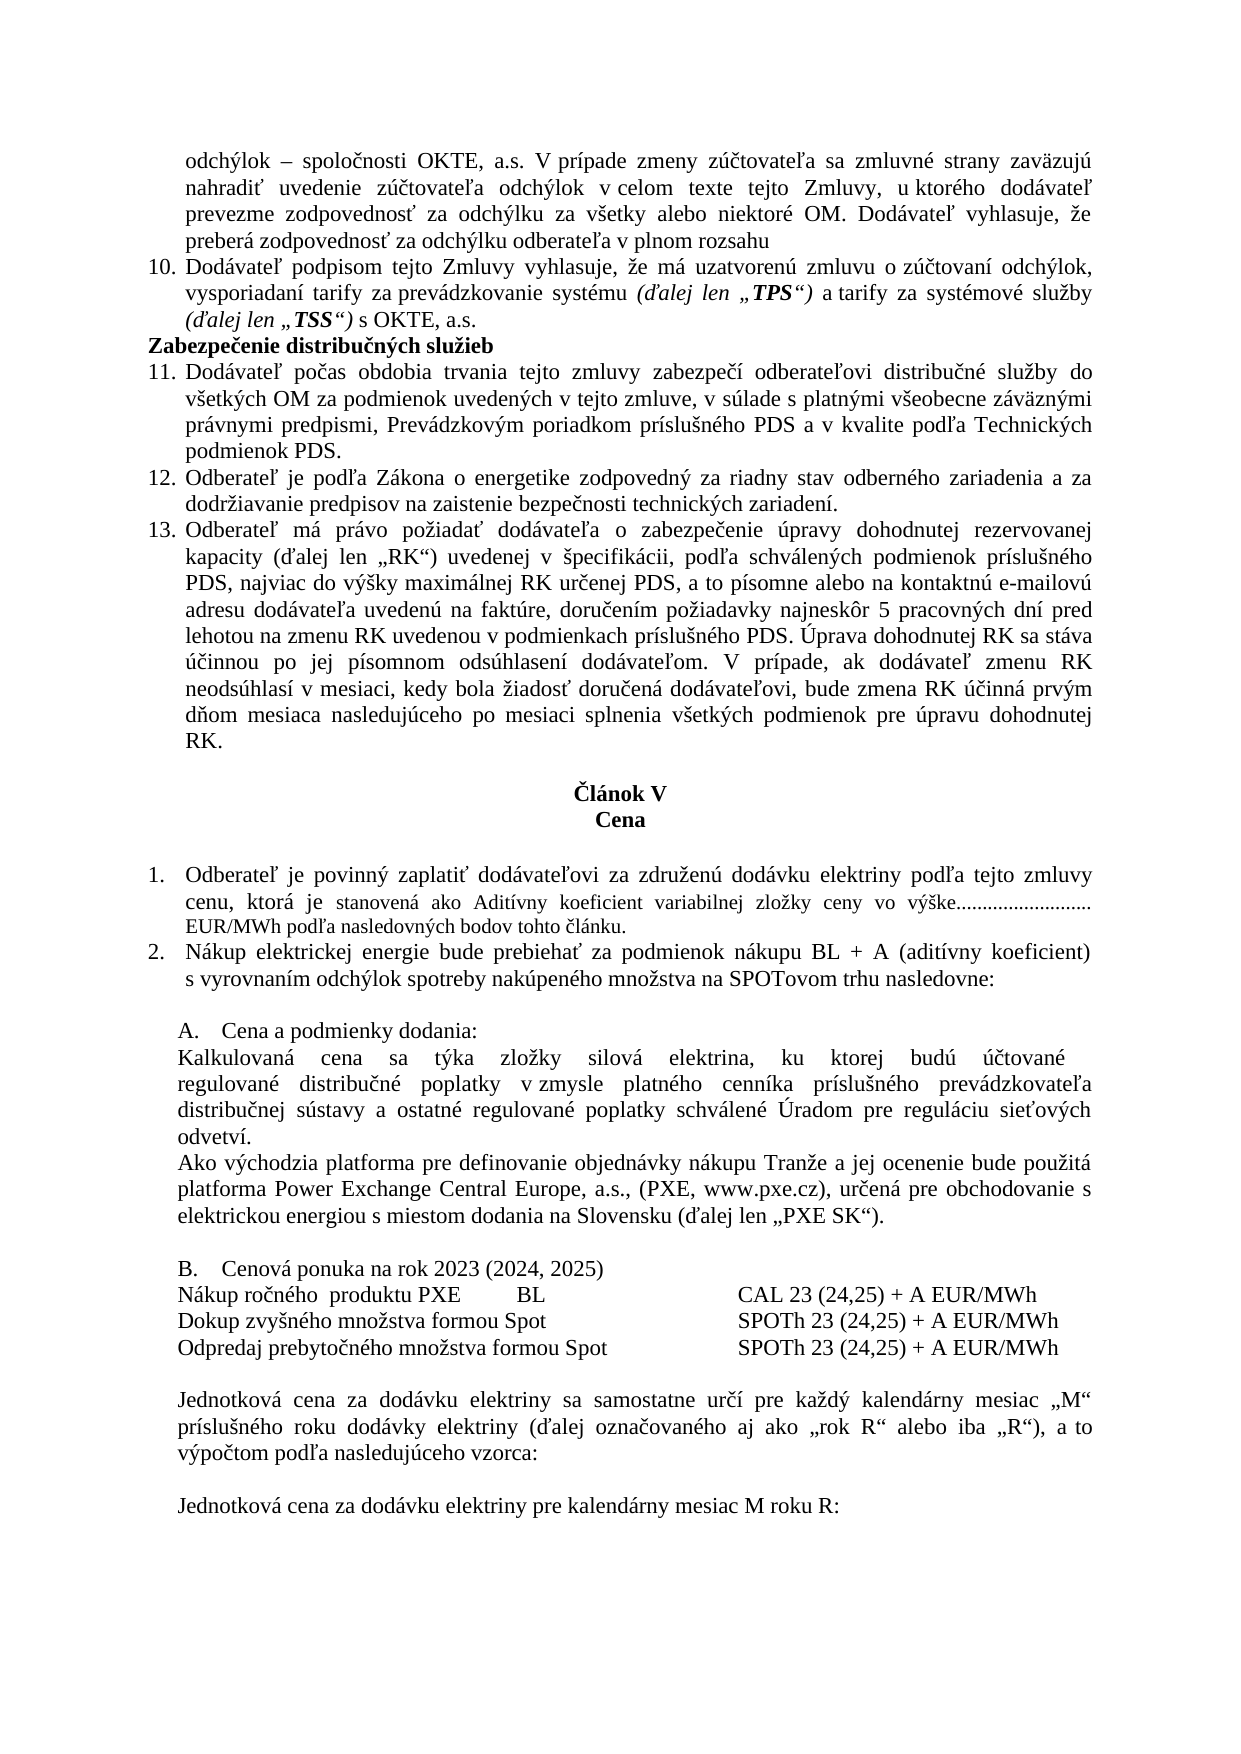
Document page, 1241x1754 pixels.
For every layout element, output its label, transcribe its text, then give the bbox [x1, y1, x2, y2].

list Cenová ponuka na rok 2023 (2024, 2025) [177, 1254, 1093, 1281]
text Jednotková cena za dodávku elektriny pre kalendárny mesiac M roku R: [177, 1492, 1093, 1518]
list Odberateľ je podľa Zákona o energetike zodpovedný za riadny stav odberného zariadenia a za dodržiavanie predpisov na zaistenie bezpečnosti technických zariadení. [148, 464, 1093, 517]
text Článok V [148, 780, 1093, 806]
text Ako východzia platforma pre definovanie objednávky nákupu Tranže a jej ocenenie bude použitá platforma Power Exchange Central Europe, a.s., (PXE, www.pxe.cz), určená pre obchodovanie s elektrickou energiou s miestom dodania na Slovensku (ďalej len „PXE SK“). [177, 1149, 1093, 1228]
text Zabezpečenie distribučných služieb [148, 332, 1093, 358]
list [148, 148, 1093, 253]
list Nákup elektrickej energie bude prebiehať za podmienok nákupu BL + A (aditívny koeficient) s vyrovnaním odchýlok spotreby nakúpeného množstva na SPOTovom trhu nasledovne: [148, 938, 1093, 991]
text Cena [148, 806, 1093, 833]
text Nákup ročného produktu PXE BL CAL 23 (24,25) + A EUR/MWh [177, 1281, 1093, 1307]
list Dodávateľ počas obdobia trvania tejto zmluvy zabezpečí odberateľovi distribučné služby do všetkých OM za podmienok uvedených v tejto zmluve, v súlade s platnými všeobecne záväznými právnymi predpismi, Prevádzkovým poriadkom príslušného PDS a v kvalite podľa Technických podmienok PDS. [148, 358, 1093, 464]
text Jednotková cena za dodávku elektriny sa samostatne určí pre každý kalendárny mesiac „M“ príslušného roku dodávky elektriny (ďalej označovaného aj ako „rok R“ alebo iba „R“), a to výpočtom podľa nasledujúceho vzorca: [177, 1386, 1093, 1465]
text Dokup zvyšného množstva formou Spot SPOTh 23 (24,25) + A EUR/MWh [177, 1307, 1093, 1334]
list Cena a podmienky dodania: [177, 1017, 1093, 1044]
text Odpredaj prebytočného množstva formou Spot SPOTh 23 (24,25) + A EUR/MWh [177, 1334, 1093, 1360]
list Dodávateľ podpisom tejto Zmluvy vyhlasuje, že má uzatvorenú zmluvu o zúčtovaní odchýlok, vysporiadaní tarify za prevádzkovanie systému (ďalej len „TPS“) a tarify za systémové služby (ďalej len „TSS“) s OKTE, a.s. [148, 253, 1093, 332]
list Odberateľ má právo požiadať dodávateľa o zabezpečenie úpravy dohodnutej rezervovanej kapacity (ďalej len „RK“) uvedenej v špecifikácii, podľa schválených podmienok príslušného PDS, najviac do výšky maximálnej RK určenej PDS, a to písomne alebo na kontaktnú e-mailovú adresu dodávateľa uvedenú na faktúre, doručením požiadavky najneskôr 5 pracovných dní pred lehotou na zmenu RK uvedenou v podmienkach príslušného PDS. Úprava dohodnutej RK sa stáva účinnou po jej písomnom odsúhlasení dodávateľom. V prípade, ak dodávateľ zmenu RK neodsúhlasí v mesiaci, kedy bola žiadosť doručená dodávateľovi, bude zmena RK účinná prvým dňom mesiaca nasledujúceho po mesiaci splnenia všetkých podmienok pre úpravu dohodnutej RK. [148, 517, 1093, 754]
list Odberateľ je povinný zaplatiť dodávateľovi za združenú dodávku elektriny podľa tejto zmluvy cenu, ktorá je stanovená ako Aditívny koeficient variabilnej zložky ceny vo výške.......................... EUR/MWh podľa nasledovných bodov tohto článku. [148, 862, 1093, 938]
text Kalkulovaná cena sa týka zložky silová elektrina, ku ktorej budú účtované regulované distribučné poplatky v zmysle platného cenníka príslušného prevádzkovateľa distribučnej sústavy a ostatné regulované poplatky schválené Úradom pre reguláciu sieťových odvetví. [177, 1044, 1093, 1149]
